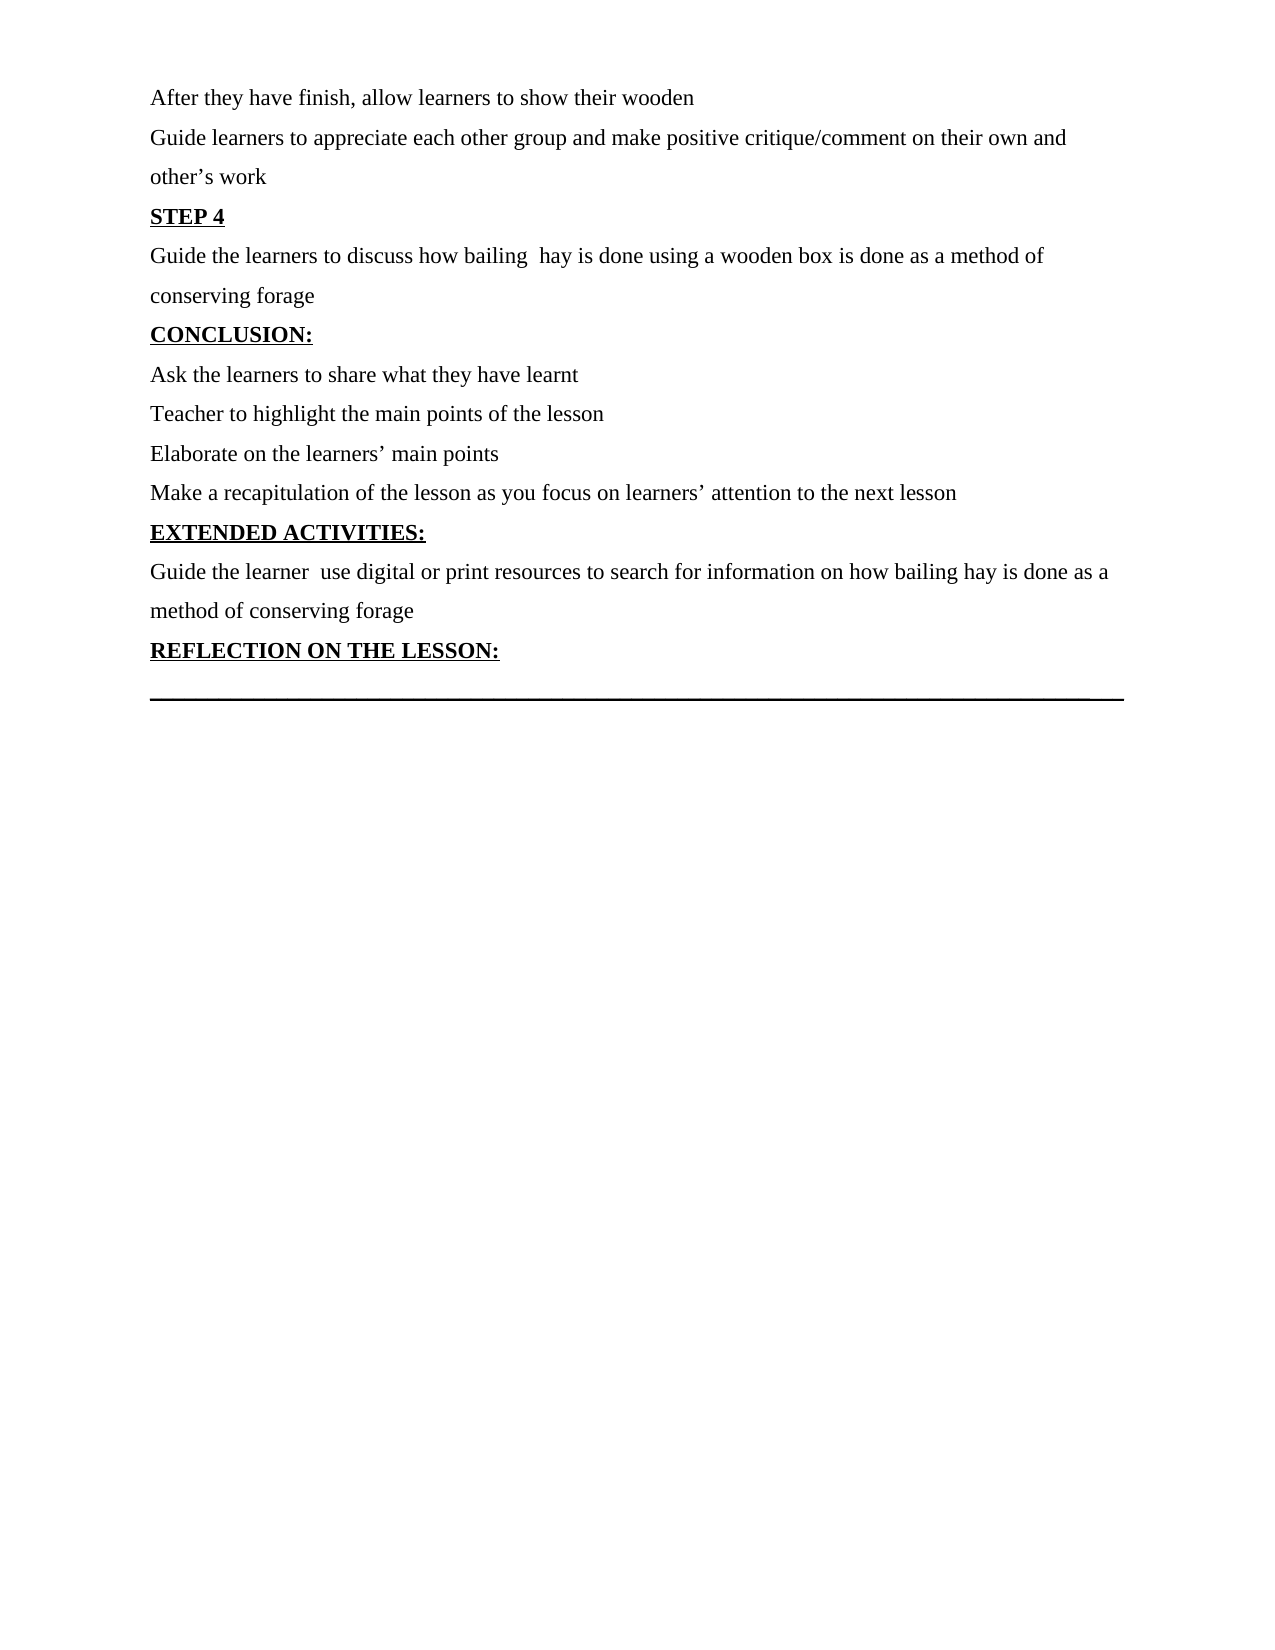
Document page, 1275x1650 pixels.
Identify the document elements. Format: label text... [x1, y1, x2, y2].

text After they have finish, allow learners to show their wooden [150, 84, 1125, 111]
text Guide the learner use digital or print resources to search for information on how bailing hay is done as a method of conserving forage [150, 558, 1125, 624]
text CONCLUSION: [150, 321, 1125, 348]
text REFLECTION ON THE LESSON: [150, 637, 1125, 663]
text Elaborate on the learners’ main points [150, 440, 1125, 466]
text Guide the learners to discuss how bailing hay is done using a wooden box is done as a method of conserving forage [150, 242, 1125, 308]
text EXTENDED ACTIVITIES: [150, 519, 1125, 545]
text Guide learners to appreciate each other group and make positive critique/comment on their own and other’s work [150, 124, 1125, 190]
text Ask the learners to share what they have learnt [150, 361, 1125, 387]
text _____________________________________________________________________________________ [150, 677, 1125, 703]
text STEP 4 [150, 203, 1125, 229]
text Make a recapitulation of the lesson as you focus on learners’ attention to the next lesson [150, 479, 1125, 506]
text Teacher to highlight the main points of the lesson [150, 400, 1125, 427]
